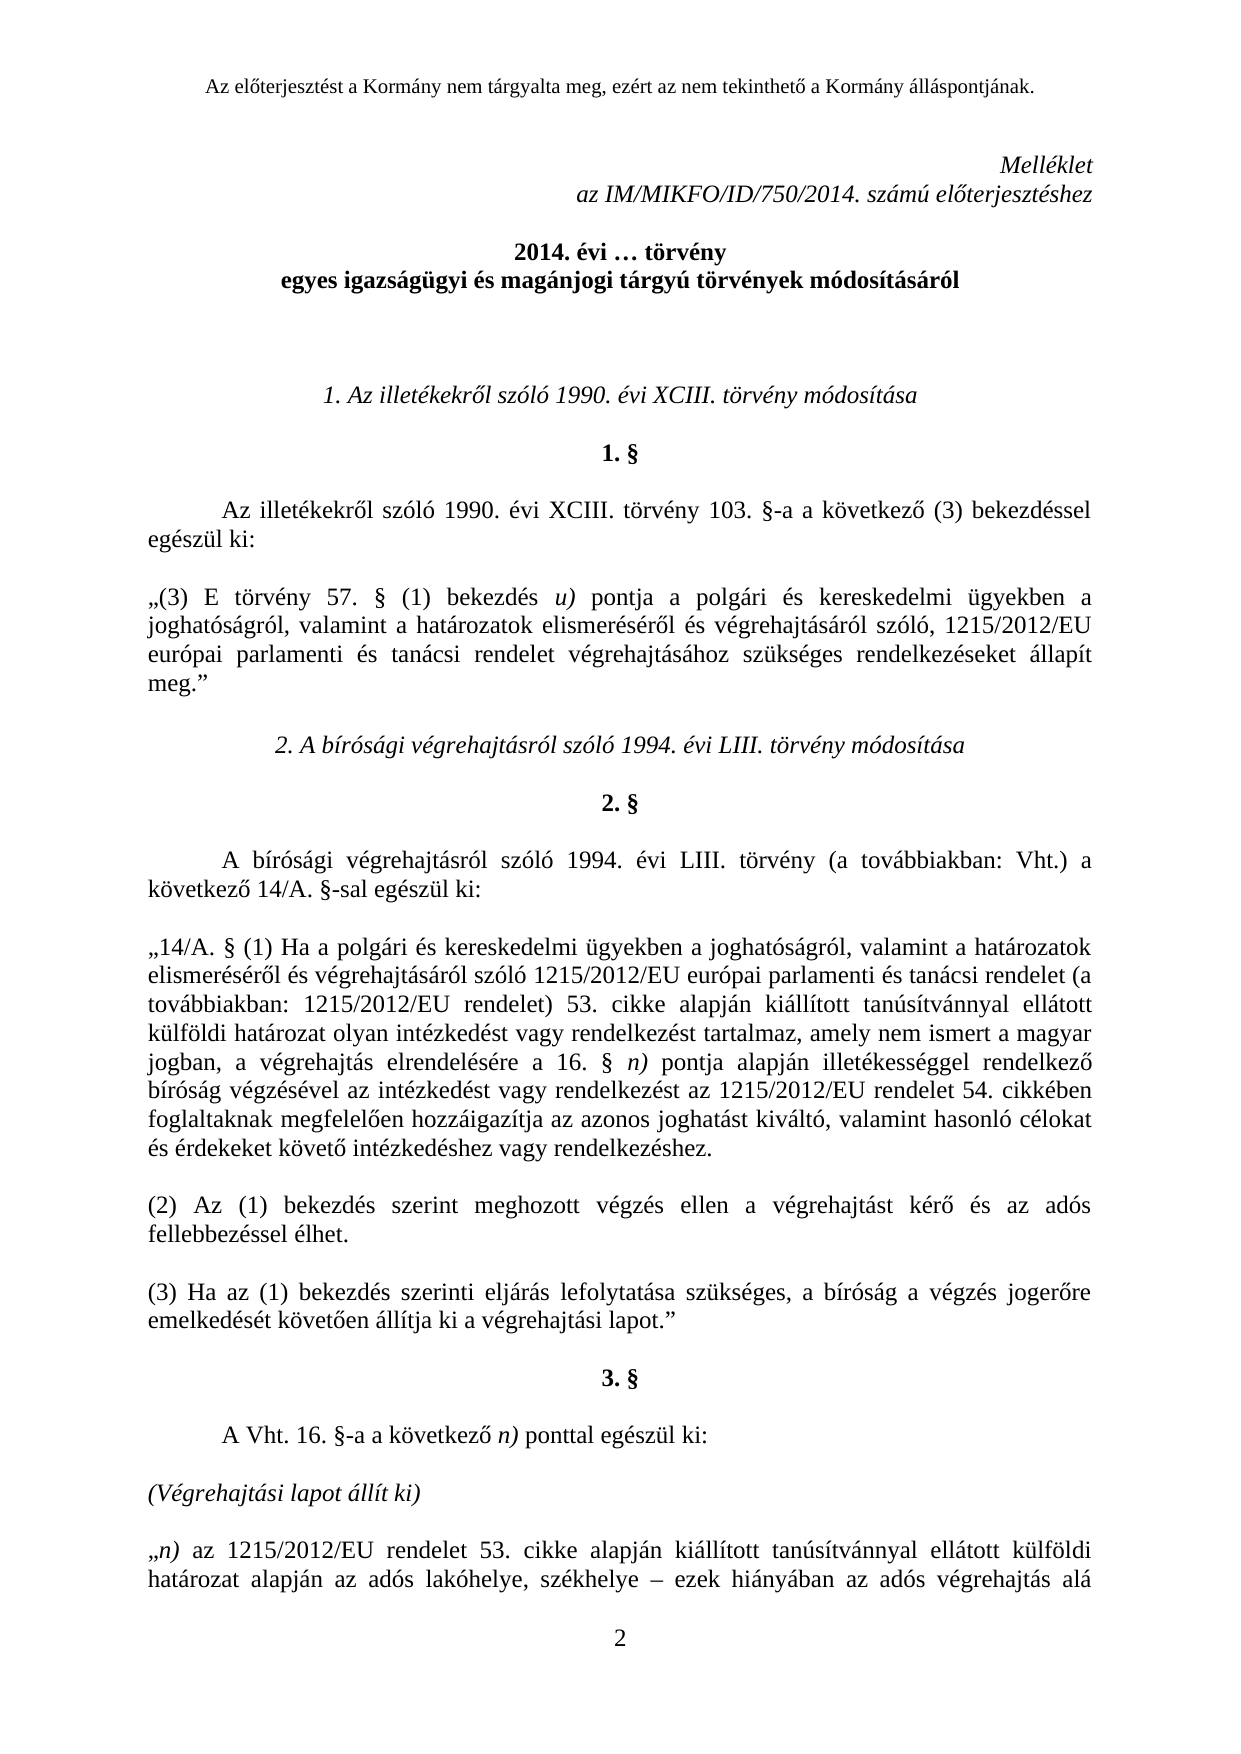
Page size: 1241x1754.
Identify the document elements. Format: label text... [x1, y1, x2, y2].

text 1. Az illetékekről szóló 1990. évi XCIII. törvény módosítása [148, 381, 1093, 409]
text (3) Ha az (1) bekezdés szerinti eljárás lefolytatása szükséges, a bíróság a végzés jogerőre emelkedését követően állítja ki a végrehajtási lapot.” [148, 1277, 1093, 1334]
text Az illetékekről szóló 1990. évi XCIII. törvény 103. §-a a következő (3) bekezdéssel egészül ki: [148, 496, 1093, 553]
text 2014. évi … törvény [148, 237, 1093, 266]
text „14/A. § (1) Ha a polgári és kereskedelmi ügyekben a joghatóságról, valamint a határozatok elismeréséről és végrehajtásáról szóló 1215/2012/EU európai parlamenti és tanácsi rendelet (a továbbiakban: 1215/2012/EU rendelet) 53. cikke alapján kiállított tanúsítvánnyal ellátott külföldi határozat olyan intézkedést vagy rendelkezést tartalmaz, amely nem ismert a magyar jogban, a végrehajtás elrendelésére a 16. § n) pontja alapján illetékességgel rendelkező bíróság végzésével az intézkedést vagy rendelkezést az 1215/2012/EU rendelet 54. cikkében foglaltaknak megfelelően hozzáigazítja az azonos joghatást kiváltó, valamint hasonló célokat és érdekeket követő intézkedéshez vagy rendelkezéshez. [148, 932, 1093, 1162]
text (Végrehajtási lapot állít ki) [148, 1478, 1093, 1507]
text Melléklet [148, 151, 1093, 179]
text 2. § [148, 788, 1093, 817]
text „(3) E törvény 57. § (1) bekezdés u) pontja a polgári és kereskedelmi ügyekben a joghatóságról, valamint a határozatok elismeréséről és végrehajtásáról szóló, 1215/2012/EU európai parlamenti és tanácsi rendelet végrehajtásához szükséges rendelkezéseket állapít meg.” [148, 582, 1093, 697]
text (2) Az (1) bekezdés szerint meghozott végzés ellen a végrehajtást kérő és az adós fellebbezéssel élhet. [148, 1190, 1093, 1248]
text A Vht. 16. §-a a következő n) ponttal egészül ki: [148, 1420, 1093, 1449]
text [148, 1535, 1093, 1593]
text A bírósági végrehajtásról szóló 1994. évi LIII. törvény (a továbbiakban: Vht.) a következő 14/A. §-sal egészül ki: [148, 845, 1093, 903]
text 3. § [148, 1363, 1093, 1392]
text 2. A bírósági végrehajtásról szóló 1994. évi LIII. törvény módosítása [148, 730, 1093, 759]
text az IM/MIKFO/ID/750/2014. számú előterjesztéshez [148, 179, 1093, 208]
text egyes igazságügyi és magánjogi tárgyú törvények módosításáról [148, 266, 1093, 294]
text 1. § [148, 438, 1093, 467]
